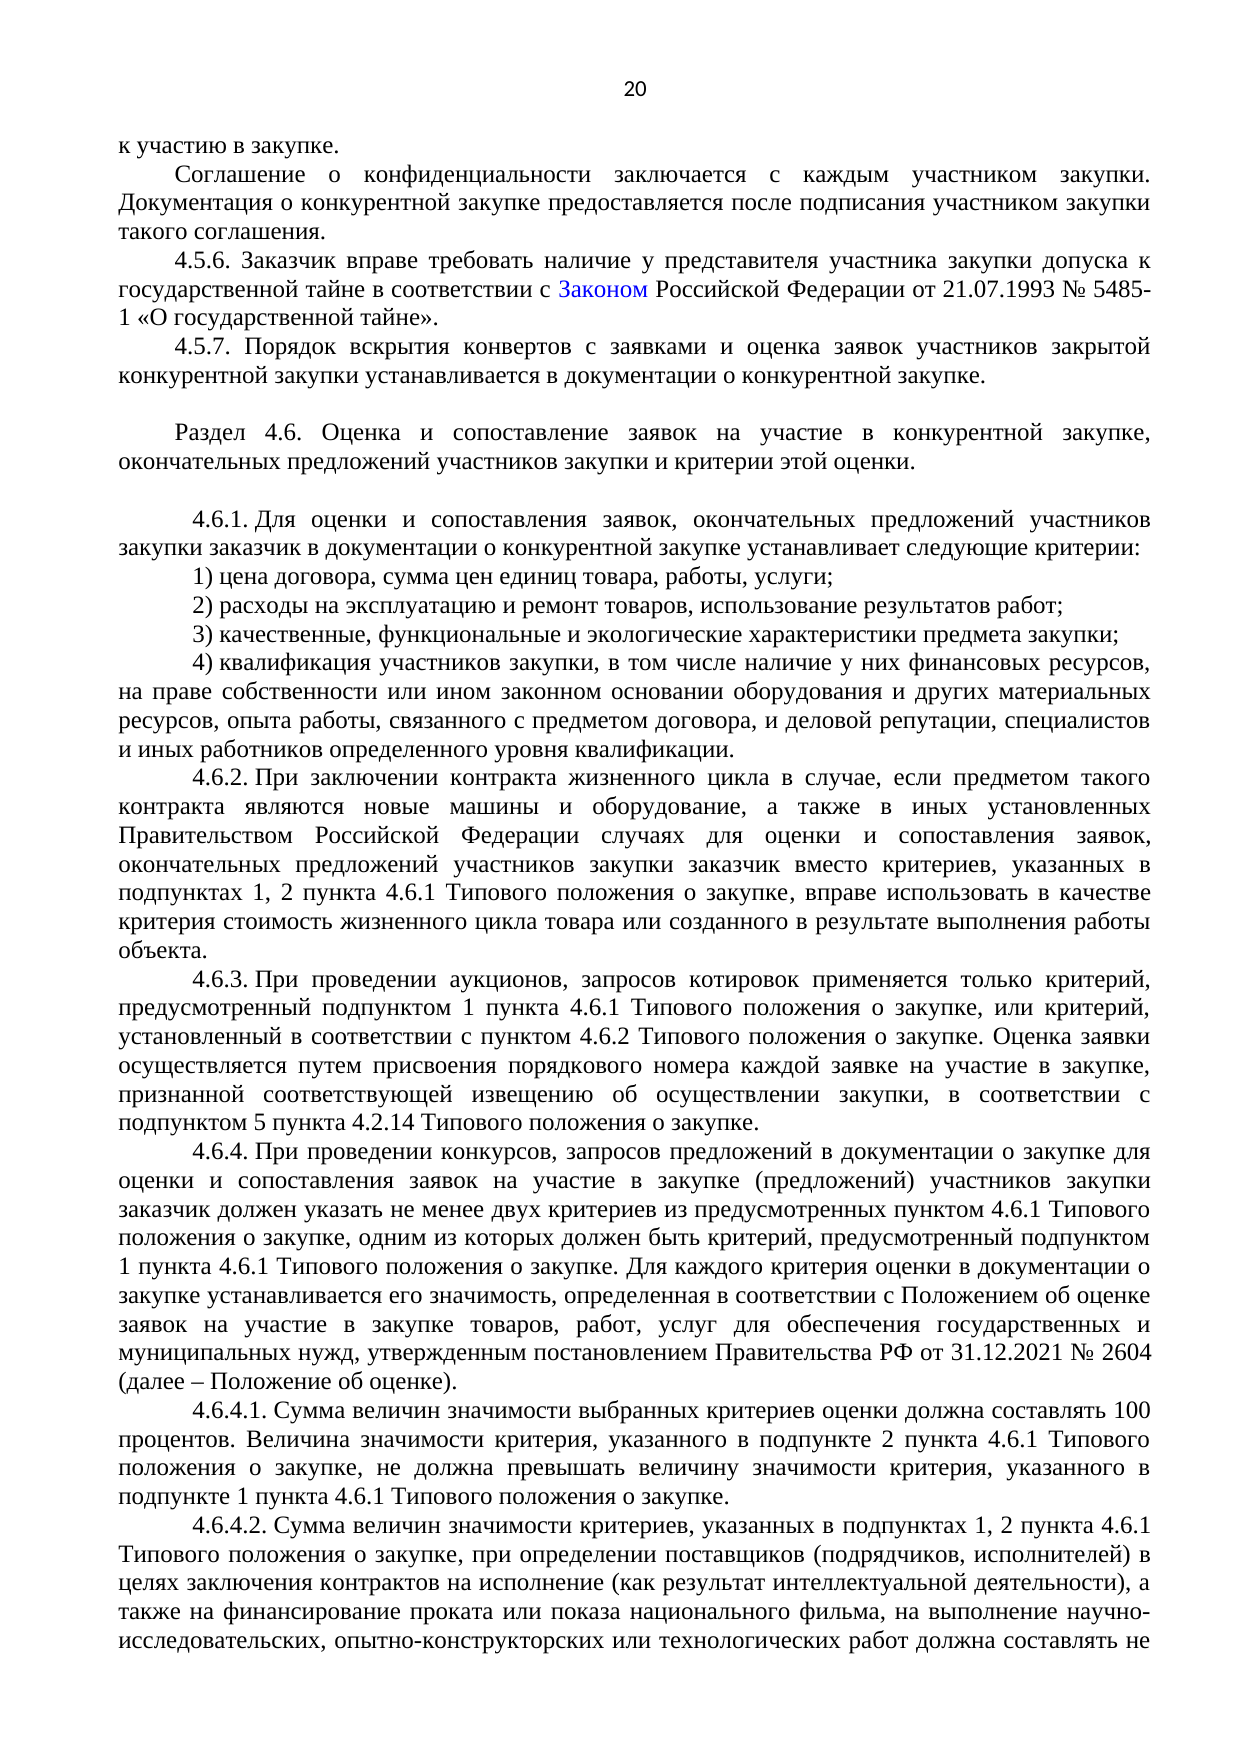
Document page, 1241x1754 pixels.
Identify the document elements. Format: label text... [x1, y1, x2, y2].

text 4.5.6. Заказчик вправе требовать наличие у представителя участника закупки допуска к государственной тайне в соответствии с Законом Российской Федерации от 21.07.1993 № 5485-1 «О государственной тайне». [118, 245, 1152, 331]
text 4.6.3. При проведении аукционов, запросов котировок применяется только критерий, предусмотренный подпунктом 1 пункта 4.6.1 Типового положения о закупке, или критерий, установленный в соответствии с пунктом 4.6.2 Типового положения о закупке. Оценка заявки осуществляется путем присвоения порядкового номера каждой заявке на участие в закупке, признанной соответствующей извещению об осуществлении закупки, в соответствии с подпунктом 5 пункта 4.2.14 Типового положения о закупке. [118, 964, 1152, 1136]
text 1) цена договора, сумма цен единиц товара, работы, услуги; [118, 561, 1152, 590]
text 3) качественные, функциональные и экологические характеристики предмета закупки; [118, 619, 1152, 647]
text Соглашение о конфиденциальности заключается с каждым участником закупки. Документация о конкурентной закупке предоставляется после подписания участником закупки такого соглашения. [118, 159, 1152, 245]
text 4.6.4.1. Сумма величин значимости выбранных критериев оценки должна составлять 100 процентов. Величина значимости критерия, указанного в подпункте 2 пункта 4.6.1 Типового положения о закупке, не должна превышать величину значимости критерия, указанного в подпункте 1 пункта 4.6.1 Типового положения о закупке. [118, 1395, 1152, 1510]
text 4.6.1. Для оценки и сопоставления заявок, окончательных предложений участников закупки заказчик в документации о конкурентной закупке устанавливает следующие критерии: [118, 504, 1152, 561]
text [118, 1510, 1152, 1654]
text 4) квалификация участников закупки, в том числе наличие у них финансовых ресурсов, на праве собственности или ином законном основании оборудования и других материальных ресурсов, опыта работы, связанного с предметом договора, и деловой репутации, специалистов и иных работников определенного уровня квалификации. [118, 647, 1152, 762]
text 4.5.7. Порядок вскрытия конвертов с заявками и оценка заявок участников закрытой конкурентной закупки устанавливается в документации о конкурентной закупке. [118, 331, 1152, 389]
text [118, 130, 1152, 159]
text 4.6.2. При заключении контракта жизненного цикла в случае, если предметом такого контракта являются новые машины и оборудование, а также в иных установленных Правительством Российской Федерации случаях для оценки и сопоставления заявок, окончательных предложений участников закупки заказчик вместо критериев, указанных в подпунктах 1, 2 пункта 4.6.1 Типового положения о закупке, вправе использовать в качестве критерия стоимость жизненного цикла товара или созданного в результате выполнения работы объекта. [118, 762, 1152, 964]
text 4.6.4. При проведении конкурсов, запросов предложений в документации о закупке для оценки и сопоставления заявок на участие в закупке (предложений) участников закупки заказчик должен указать не менее двух критериев из предусмотренных пунктом 4.6.1 Типового положения о закупке, одним из которых должен быть критерий, предусмотренный подпунктом 1 пункта 4.6.1 Типового положения о закупке. Для каждого критерия оценки в документации о закупке устанавливается его значимость, определенная в соответствии с Положением об оценке заявок на участие в закупке товаров, работ, услуг для обеспечения государственных и муниципальных нужд, утвержденным постановлением Правительства РФ от 31.12.2021 № 2604 (далее – Положение об оценке). [118, 1136, 1152, 1395]
text 2) расходы на эксплуатацию и ремонт товаров, использование результатов работ; [118, 590, 1152, 619]
title Раздел 4.6. Оценка и сопоставление заявок на участие в конкурентной закупке, окончательных предложений участников закупки и критерии этой оценки. [118, 417, 1152, 475]
